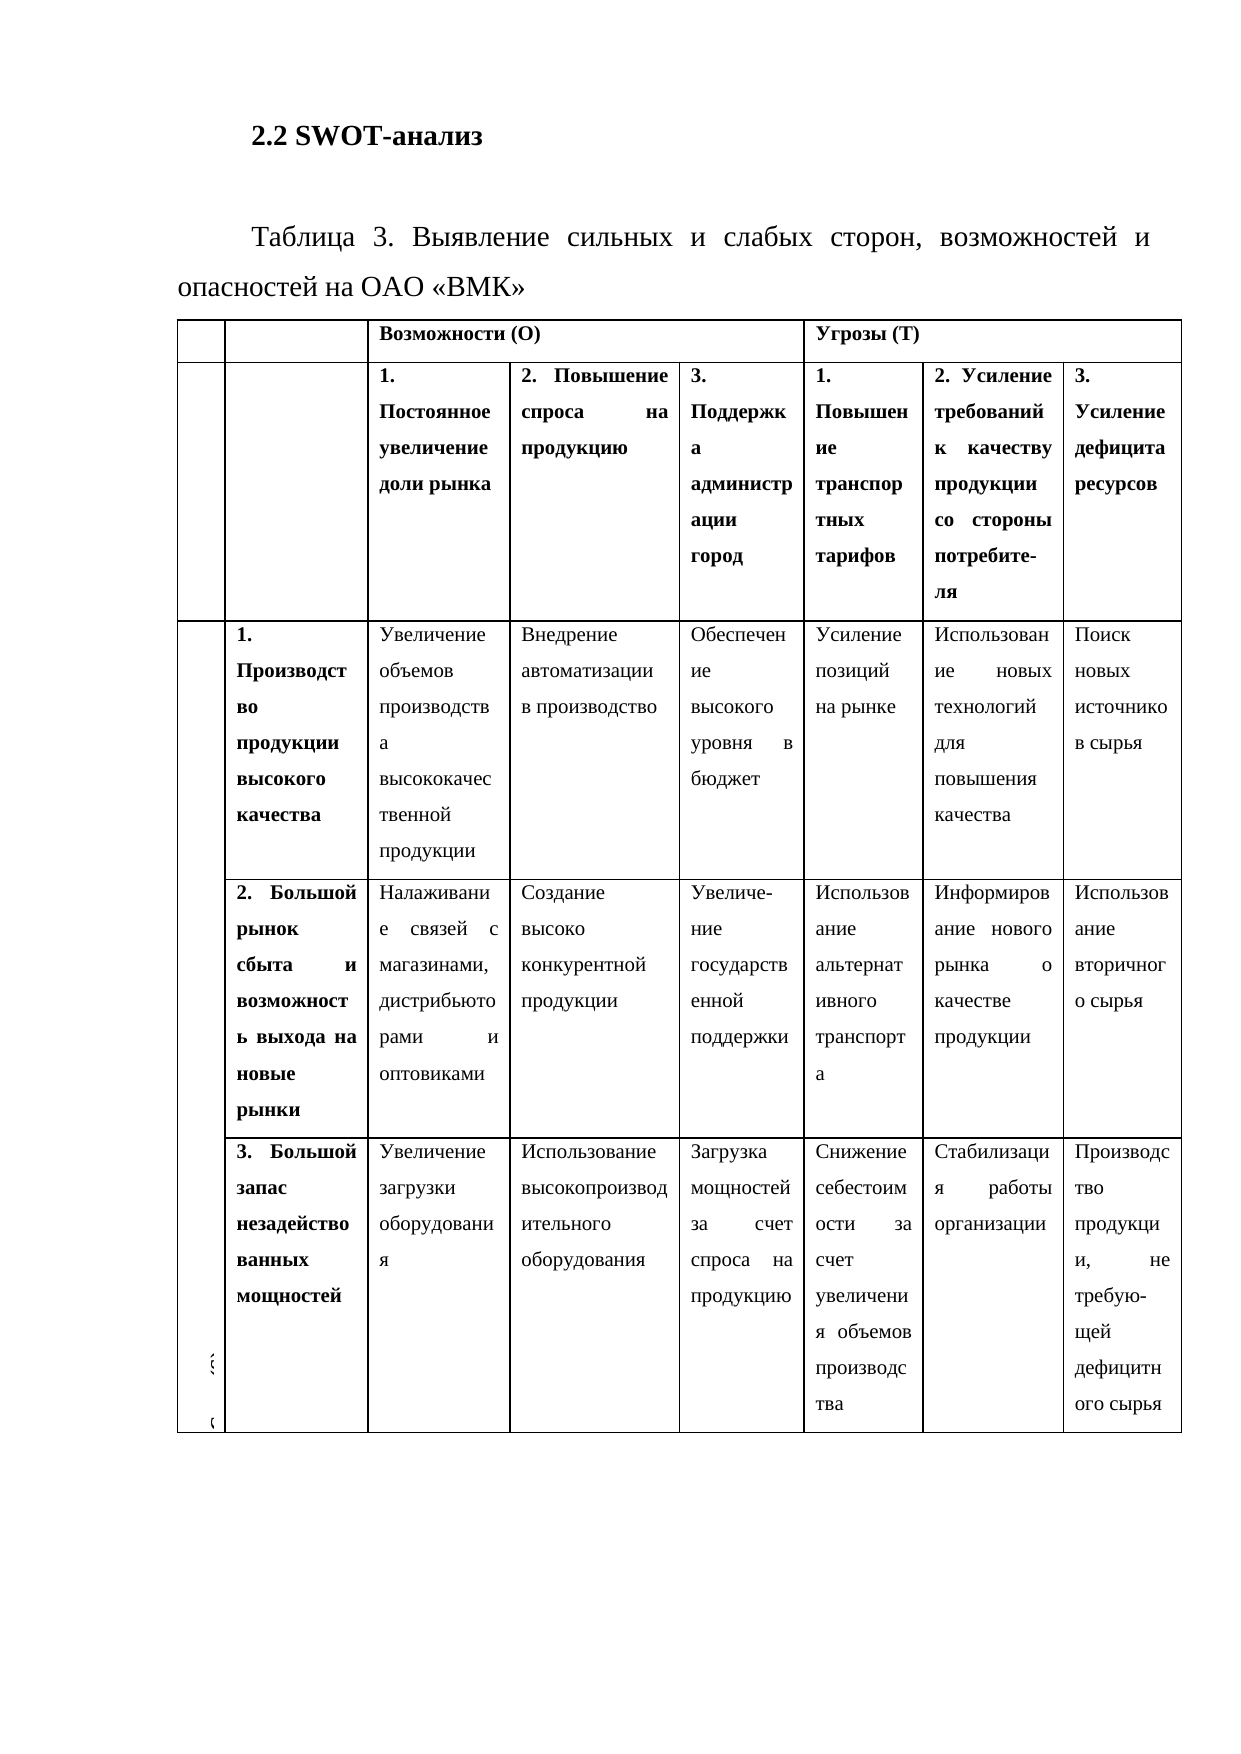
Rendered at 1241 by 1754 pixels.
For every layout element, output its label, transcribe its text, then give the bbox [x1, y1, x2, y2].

table_header [226, 321, 367, 362]
table_cell [178, 363, 224, 620]
table_header [178, 321, 224, 362]
table_cell Снижение себестоимости за счет увеличения объемов производства [805, 1139, 922, 1432]
table_cell Увеличе-ние государственной поддержки [680, 880, 803, 1137]
table_cell Использование альтернативного транспорта [805, 880, 922, 1137]
table_header Возможности (О) [369, 321, 803, 362]
table_cell Стабилизация работы организации [924, 1139, 1063, 1432]
table_cell 2. Усиление требований к качеству продукции со стороны потребите-ля [924, 363, 1063, 620]
table_cell 3. Большой запас незадействованных мощностей [226, 1139, 367, 1432]
table_cell Создание высоко конкурентной продукции [511, 880, 679, 1137]
table_cell Усиление позиций на рынке [805, 622, 922, 879]
table_cell 1. Производство продукции высокого качества [226, 622, 367, 879]
table_cell Информирование нового рынка о качестве продукции [924, 880, 1063, 1137]
table_cell [226, 363, 367, 620]
table_cell Налаживание связей с магазинами, дистрибьюторами и оптовиками [369, 880, 509, 1137]
text 2.2 SWOT-анализ [177, 118, 1152, 152]
table_cell Внедрение автоматизации в производство [511, 622, 679, 879]
table_header Угрозы (Т) [805, 321, 1181, 362]
table_cell Использование высокопроизводительного оборудования [511, 1139, 679, 1432]
table_cell Увеличение объемов производства высококачественной продукции [369, 622, 509, 879]
table_cell 2. Большой рынок сбыта и возможность выхода на новые рынки [226, 880, 367, 1137]
table_cell 3. Поддержка администрации город [680, 363, 803, 620]
table_cell 3. Усиление дефицита ресурсов [1064, 363, 1181, 620]
table_cell Использование новых технологий для повышения качества [924, 622, 1063, 879]
table_cell 1. Постоянное увеличение доли рынка [369, 363, 509, 620]
table_cell Загрузка мощностей за счет спроса на продукцию [680, 1139, 803, 1432]
table_cell Увеличение загрузки оборудования [369, 1139, 509, 1432]
table_cell Сила (S) [178, 622, 224, 1432]
table_cell 1. Повышение транспортных тарифов [805, 363, 922, 620]
table_cell 2. Повышение спроса на продукцию [511, 363, 679, 620]
table_cell Использование вторичного сырья [1064, 880, 1181, 1137]
text Таблица 3. Выявление сильных и слабых сторон, возможностей и опасностей на ОАО «ВМК» [177, 219, 1152, 303]
table_cell Поиск новых источников сырья [1064, 622, 1181, 879]
table_cell Обеспечение высокого уровня в бюджет [680, 622, 803, 879]
table_cell Производство продукции, не требую-щей дефицитного сырья [1064, 1139, 1181, 1432]
